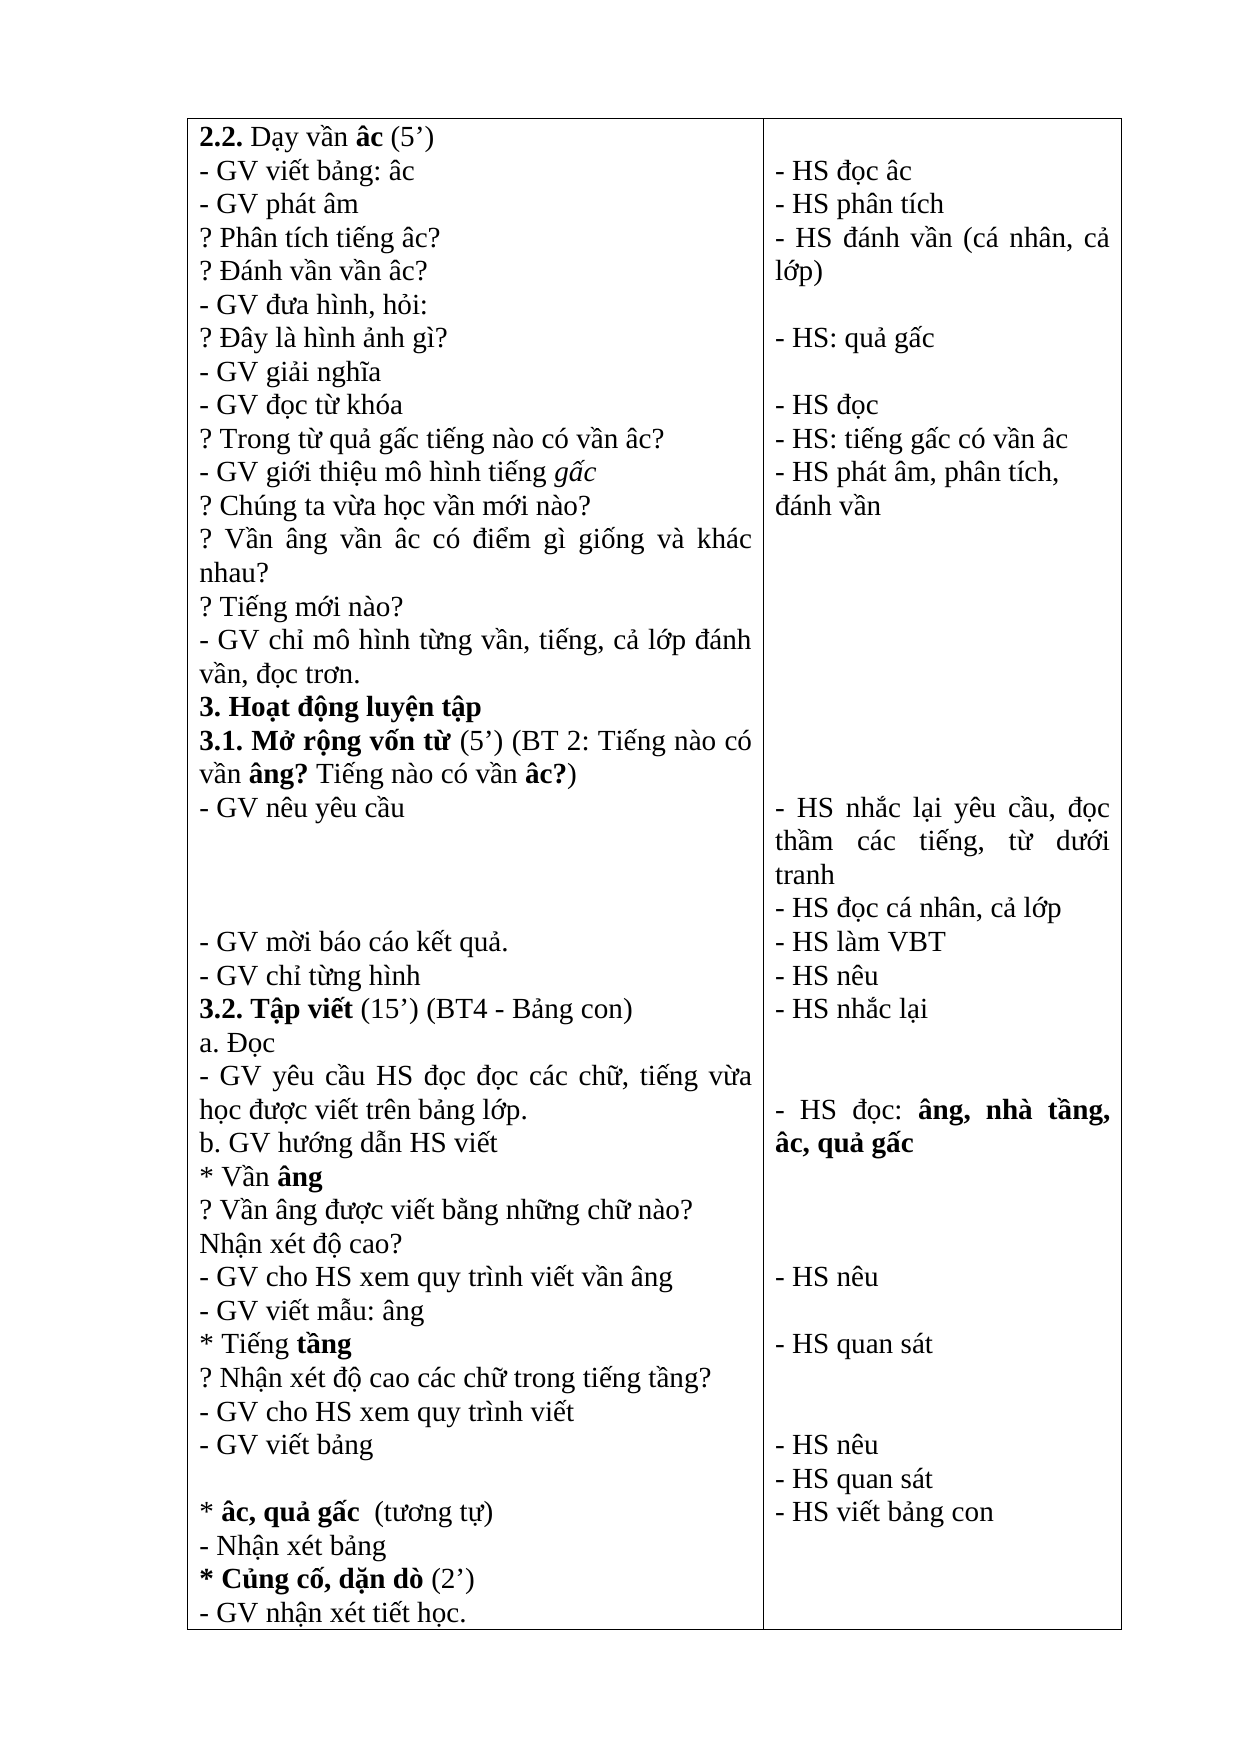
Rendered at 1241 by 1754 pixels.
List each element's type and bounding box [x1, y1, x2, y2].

table_cell [764, 119, 1121, 1628]
table_cell [188, 119, 763, 1628]
